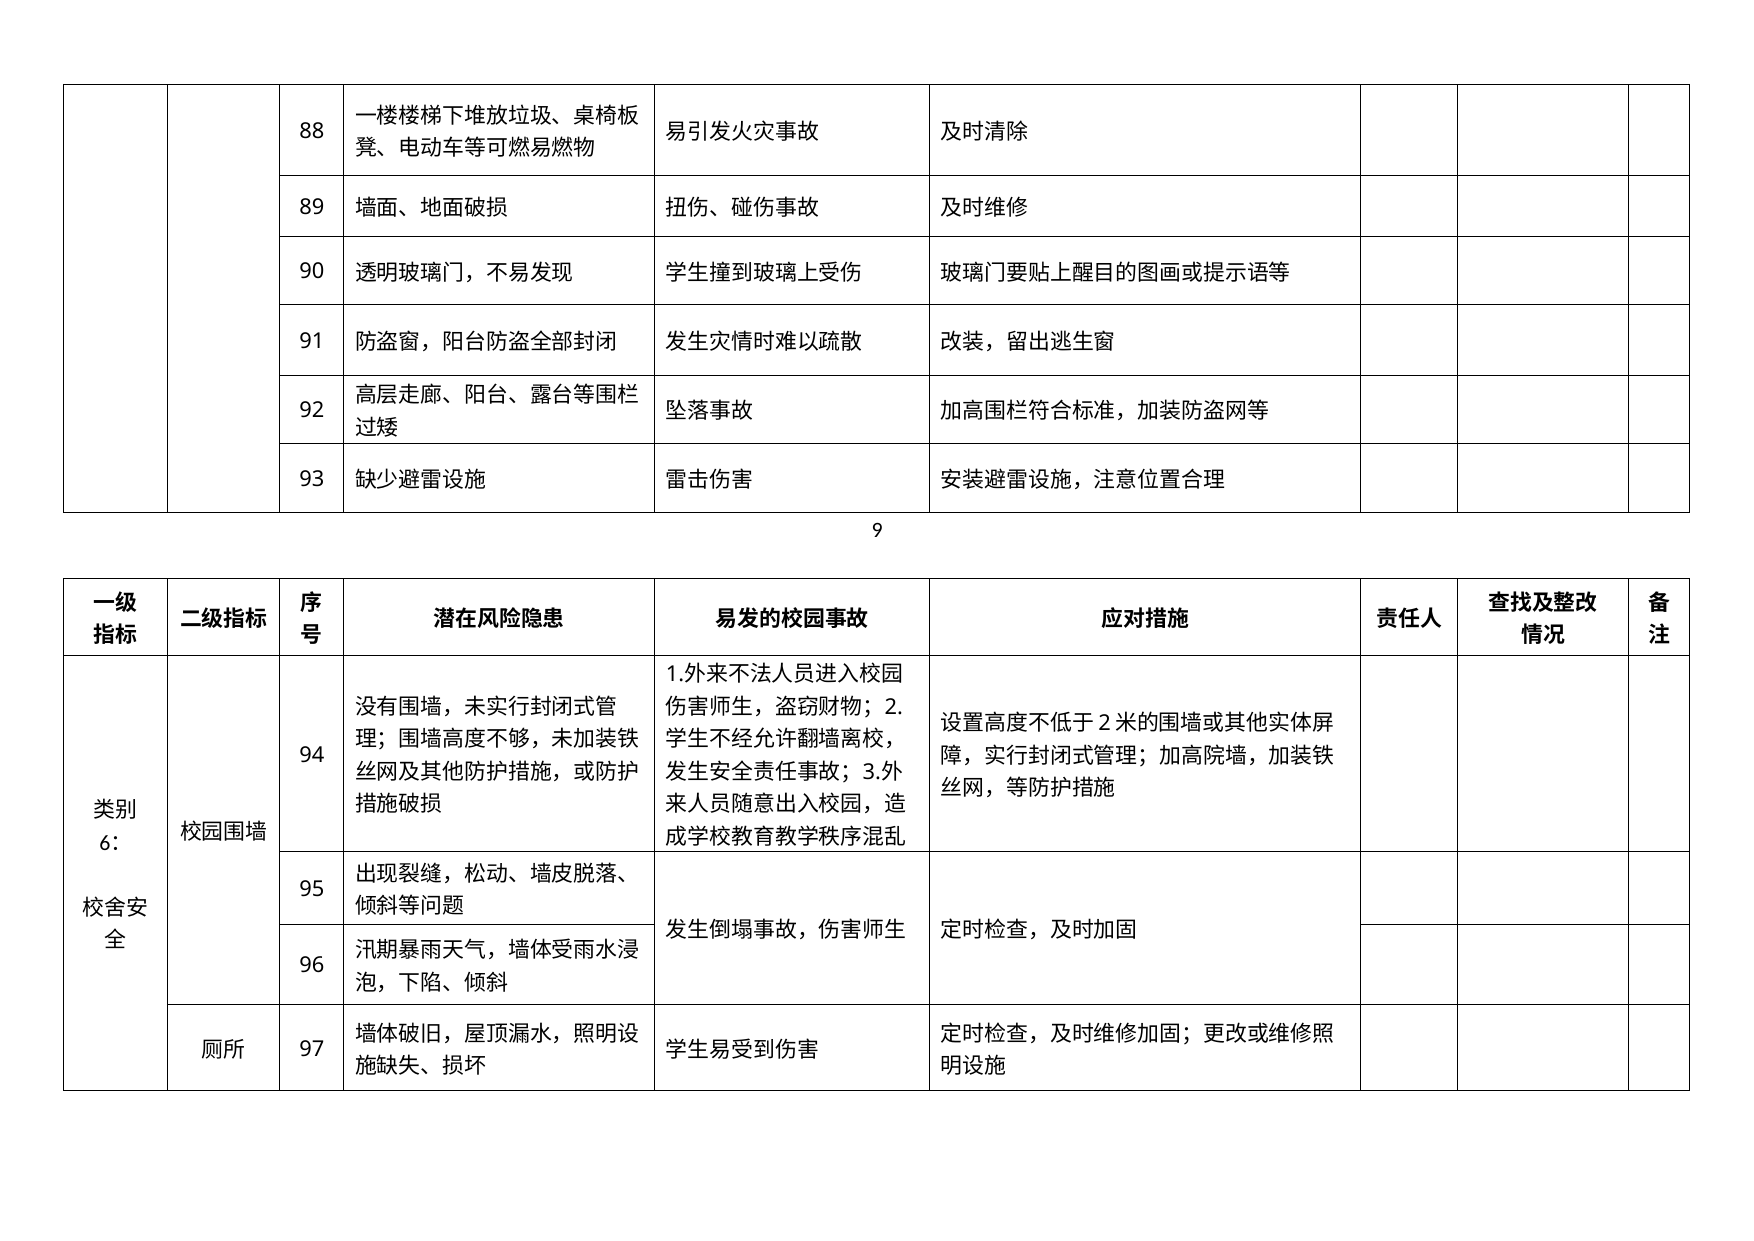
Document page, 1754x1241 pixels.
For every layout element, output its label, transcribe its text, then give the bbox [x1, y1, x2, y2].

table_cell [1361, 656, 1457, 851]
table_cell [1458, 444, 1628, 512]
table_cell [1629, 85, 1689, 175]
table_cell [1458, 852, 1628, 924]
table_cell 定时检查，及时维修加固；更改或维修照明设施 [930, 1005, 1360, 1090]
table_cell 1.外来不法人员进入校园伤害师生，盗窃财物；2.学生不经允许翻墙离校，发生安全责任事故；3.外来人员随意出入校园，造成学校教育教学秩序混乱 [655, 656, 929, 851]
table_cell 高层走廊、阳台、露台等围栏过矮 [344, 376, 654, 443]
table_cell 加高围栏符合标准，加装防盗网等 [930, 376, 1360, 443]
table_cell 97 [280, 1005, 343, 1090]
table_cell 防盗窗，阳台防盗全部封闭 [344, 305, 654, 374]
table_cell 91 [280, 305, 343, 374]
table_cell [1629, 444, 1689, 512]
table_cell 发生倒塌事故，伤害师生 [655, 852, 929, 1004]
table_cell 墙体破旧，屋顶漏水，照明设施缺失、损坏 [344, 1005, 654, 1090]
table_header 责任人 [1361, 579, 1457, 655]
table_cell 93 [280, 444, 343, 512]
table_cell [1361, 444, 1457, 512]
table_cell 95 [280, 852, 343, 924]
table_cell [1361, 925, 1457, 1004]
table_cell 89 [280, 176, 343, 236]
table_cell [1629, 852, 1689, 924]
table_cell 改装，留出逃生窗 [930, 305, 1360, 374]
table_cell [1361, 237, 1457, 304]
table_cell 校园围墙 [168, 656, 279, 1004]
table_cell [1458, 176, 1628, 236]
table_cell [1458, 376, 1628, 443]
table_cell [1361, 85, 1457, 175]
table_cell 96 [280, 925, 343, 1004]
table_cell 坠落事故 [655, 376, 929, 443]
table_cell 厕所 [168, 1005, 279, 1090]
table_header 序号 [280, 579, 343, 655]
table_cell [1361, 176, 1457, 236]
table_cell 及时维修 [930, 176, 1360, 236]
table_cell 设置高度不低于2米的围墙或其他实体屏障，实行封闭式管理；加高院墙，加装铁丝网，等防护措施 [930, 656, 1360, 851]
table_cell [1629, 237, 1689, 304]
table_cell 雷击伤害 [655, 444, 929, 512]
table_cell 透明玻璃门，不易发现 [344, 237, 654, 304]
table_cell [1361, 852, 1457, 924]
table_cell [1361, 305, 1457, 374]
table_header 备注 [1629, 579, 1689, 655]
table_cell 没有围墙，未实行封闭式管理；围墙高度不够，未加装铁丝网及其他防护措施，或防护措施破损 [344, 656, 654, 851]
table_cell 学生易受到伤害 [655, 1005, 929, 1090]
table_cell [1629, 376, 1689, 443]
table_cell 定时检查，及时加固 [930, 852, 1360, 1004]
table_cell [1361, 376, 1457, 443]
table_cell [1629, 925, 1689, 1004]
table_cell [1629, 1005, 1689, 1090]
table_cell [1361, 1005, 1457, 1090]
text 9 [75, 513, 1679, 545]
table_cell 玻璃门要贴上醒目的图画或提示语等 [930, 237, 1360, 304]
table_cell [1458, 925, 1628, 1004]
table_cell 类别6： 校舍安全 [64, 656, 167, 1090]
table_header 潜在风险隐患 [344, 579, 654, 655]
table_cell [1458, 237, 1628, 304]
table_header 二级指标 [168, 579, 279, 655]
table_cell 发生灾情时难以疏散 [655, 305, 929, 374]
table_header 一级 指标 [64, 579, 167, 655]
table_cell 88 [280, 85, 343, 175]
table_cell [1629, 176, 1689, 236]
table_header 查找及整改 情况 [1458, 579, 1628, 655]
table_cell [1458, 85, 1628, 175]
table_cell 扭伤、碰伤事故 [655, 176, 929, 236]
table_cell 汛期暴雨天气，墙体受雨水浸泡，下陷、倾斜 [344, 925, 654, 1004]
table_cell [1629, 656, 1689, 851]
table_cell 易引发火灾事故 [655, 85, 929, 175]
table_cell 安装避雷设施，注意位置合理 [930, 444, 1360, 512]
table_cell 出现裂缝，松动、墙皮脱落、倾斜等问题 [344, 852, 654, 924]
table_cell [1458, 305, 1628, 374]
table_header 应对措施 [930, 579, 1360, 655]
table_header 易发的校园事故 [655, 579, 929, 655]
table_cell [1458, 656, 1628, 851]
table_cell 墙面、地面破损 [344, 176, 654, 236]
table_cell 一楼楼梯下堆放垃圾、桌椅板凳、电动车等可燃易燃物 [344, 85, 654, 175]
table_cell 90 [280, 237, 343, 304]
table_cell 学生撞到玻璃上受伤 [655, 237, 929, 304]
table_cell 缺少避雷设施 [344, 444, 654, 512]
table_cell 94 [280, 656, 343, 851]
table_cell 92 [280, 376, 343, 443]
table_cell [1458, 1005, 1628, 1090]
table_cell [1629, 305, 1689, 374]
table_cell 及时清除 [930, 85, 1360, 175]
